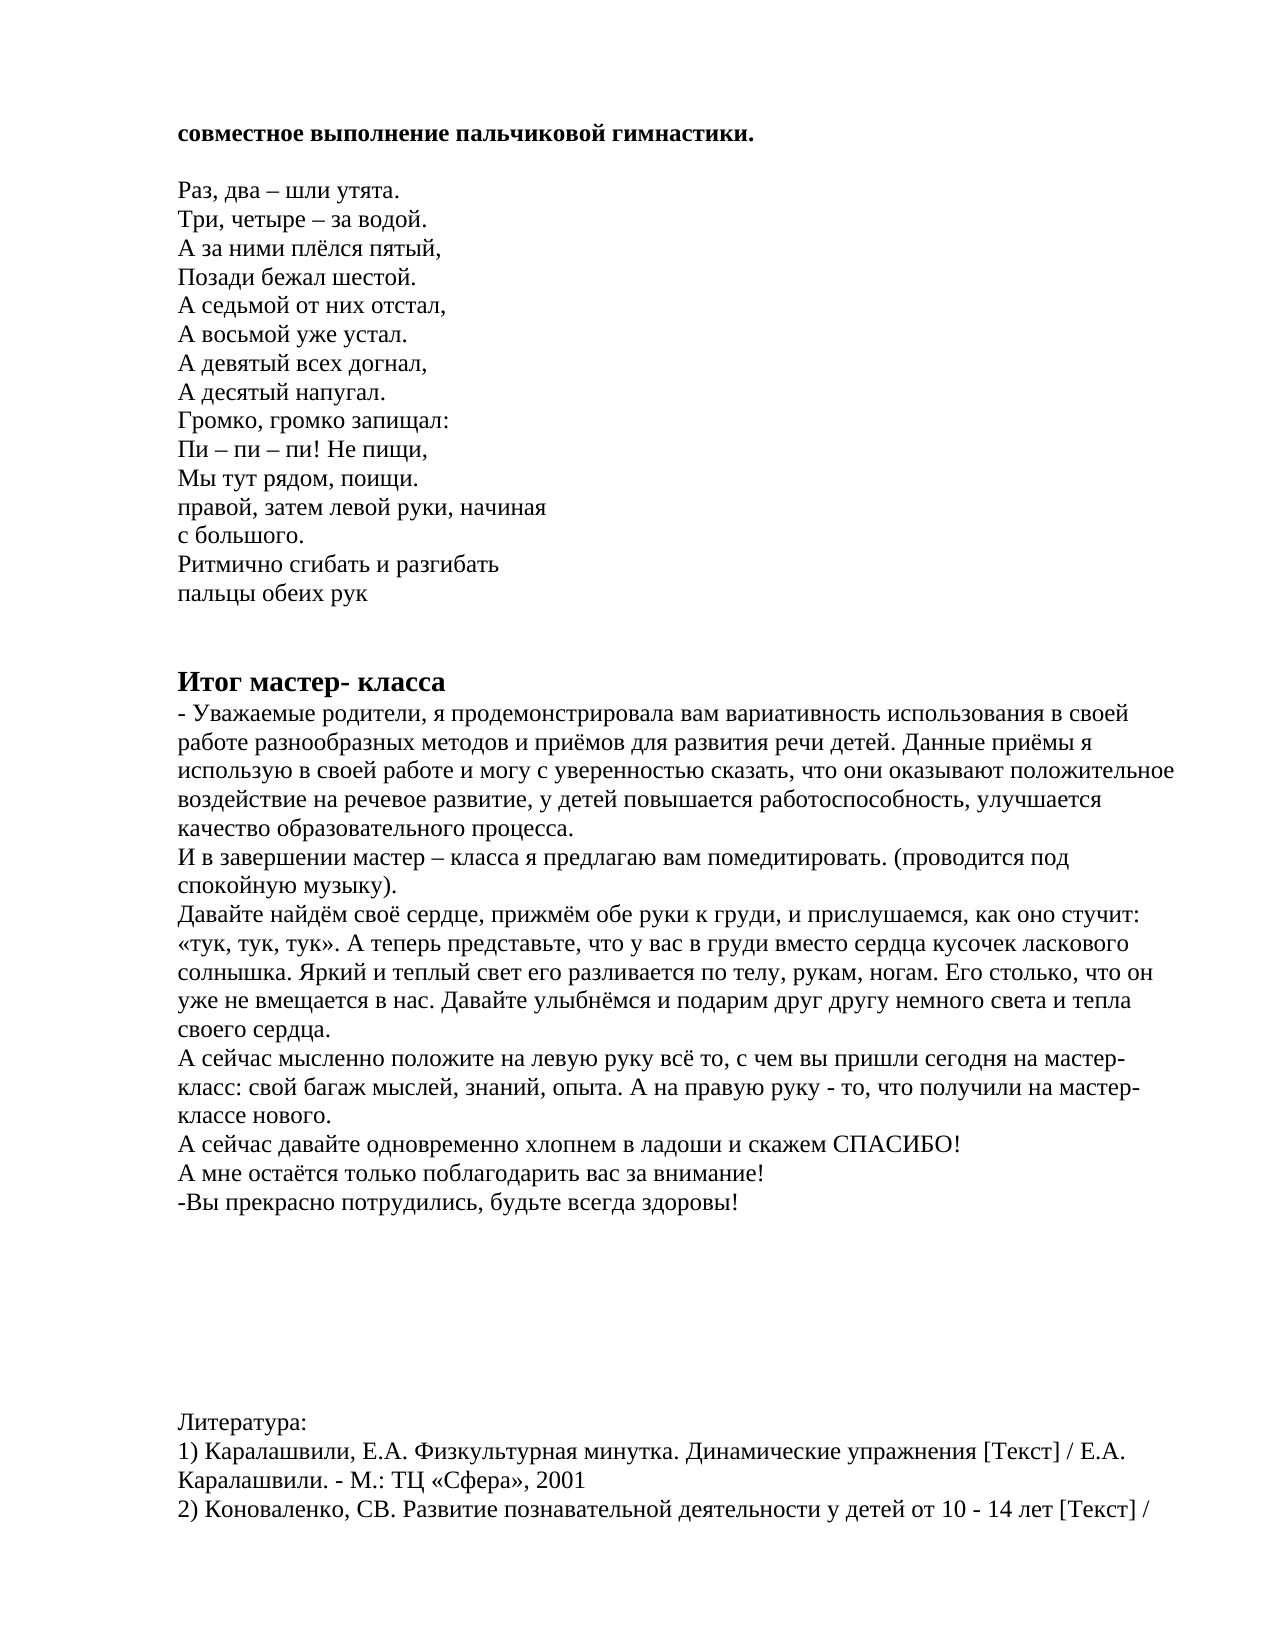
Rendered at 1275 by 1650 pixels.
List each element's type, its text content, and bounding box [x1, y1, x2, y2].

text А восьмой уже устал. [177, 319, 1186, 348]
text А мне остаётся только поблагодарить вас за внимание! [177, 1158, 1186, 1187]
text А девятый всех догнал, [177, 348, 1186, 377]
text А сейчас мысленно положите на левую руку всё то, с чем вы пришли сегодня на мастер-класс: свой багаж мыслей, знаний, опыта. А на правую руку - то, что получили на мастер-классе нового. [177, 1043, 1186, 1129]
text Позади бежал шестой. [177, 262, 1186, 291]
text Литература: [177, 1407, 1186, 1436]
text - Уважаемые родители, я продемонстрировала вам вариативность использования в своей работе разнообразных методов и приёмов для развития речи детей. Данные приёмы я использую в своей работе и могу с уверенностью сказать, что они оказывают положительное воздействие на речевое развитие, у детей повышается работоспособность, улучшается качество образовательного процесса. [177, 698, 1186, 842]
text Пи – пи – пи! Не пищи, [177, 434, 1186, 463]
text с большого. [177, 521, 1186, 549]
text А сейчас давайте одновременно хлопнем в ладоши и скажем СПАСИБО! [177, 1129, 1186, 1158]
text А за ними плёлся пятый, [177, 233, 1186, 262]
text Ритмично сгибать и разгибать [177, 549, 1186, 578]
text совместное выполнение пальчиковой гимнастики. [177, 118, 1186, 147]
text -Вы прекрасно потрудились, будьте всегда здоровы! [177, 1187, 1186, 1215]
text А десятый напугал. [177, 377, 1186, 406]
text Давайте найдём своё сердце, прижмём обе руки к груди, и прислушаемся, как оно стучит: «тук, тук, тук». А теперь представьте, что у вас в груди вместо сердца кусочек ласкового солнышка. Яркий и теплый свет его разливается по телу, рукам, ногам. Его столько, что он уже не вмещается в нас. Давайте улыбнёмся и подарим друг другу немного света и тепла своего сердца. [177, 899, 1186, 1043]
text А седьмой от них отстал, [177, 291, 1186, 319]
text Три, четыре – за водой. [177, 204, 1186, 233]
text Мы тут рядом, поищи. [177, 463, 1186, 492]
text Громко, громко запищал: [177, 406, 1186, 434]
text 1) Каралашвили, Е.А. Физкультурная минутка. Динамические упражнения [Текст] / Е.А. Каралашвили. - М.: ТЦ «Сфера», 2001 [177, 1436, 1186, 1494]
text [177, 1494, 1186, 1522]
text Итог мастер- класса [177, 664, 1186, 698]
text И в завершении мастер – класса я предлагаю вам помедитировать. (проводится под спокойную музыку). [177, 842, 1186, 899]
text пальцы обеих рук [177, 578, 1186, 607]
text Раз, два – шли утята. [177, 176, 1186, 204]
text правой, затем левой руки, начиная [177, 492, 1186, 521]
